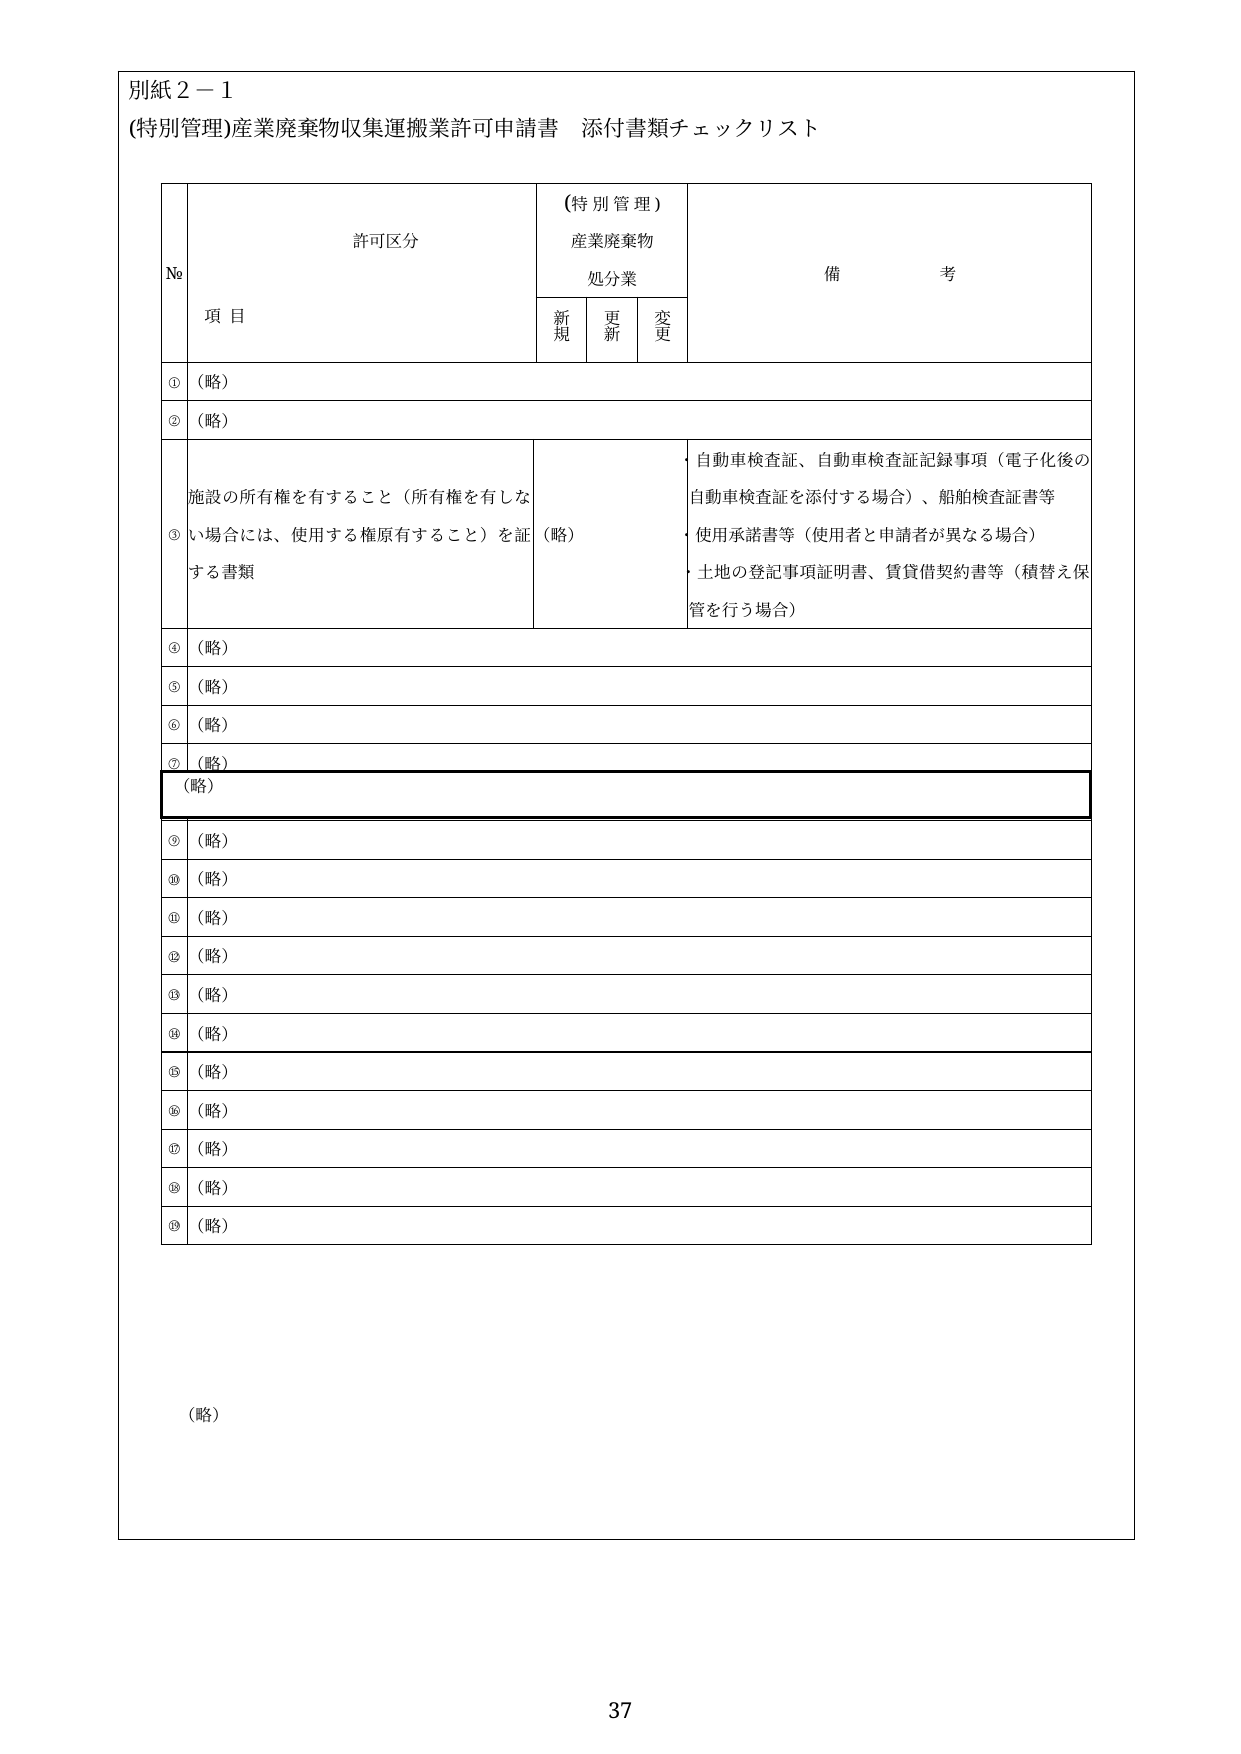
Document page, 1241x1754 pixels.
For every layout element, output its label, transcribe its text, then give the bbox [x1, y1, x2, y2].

table_cell 別紙２－１ (特別管理)産業廃棄物収集運搬業許可申請書 添付書類チェックリスト （略） [119, 72, 1134, 1538]
